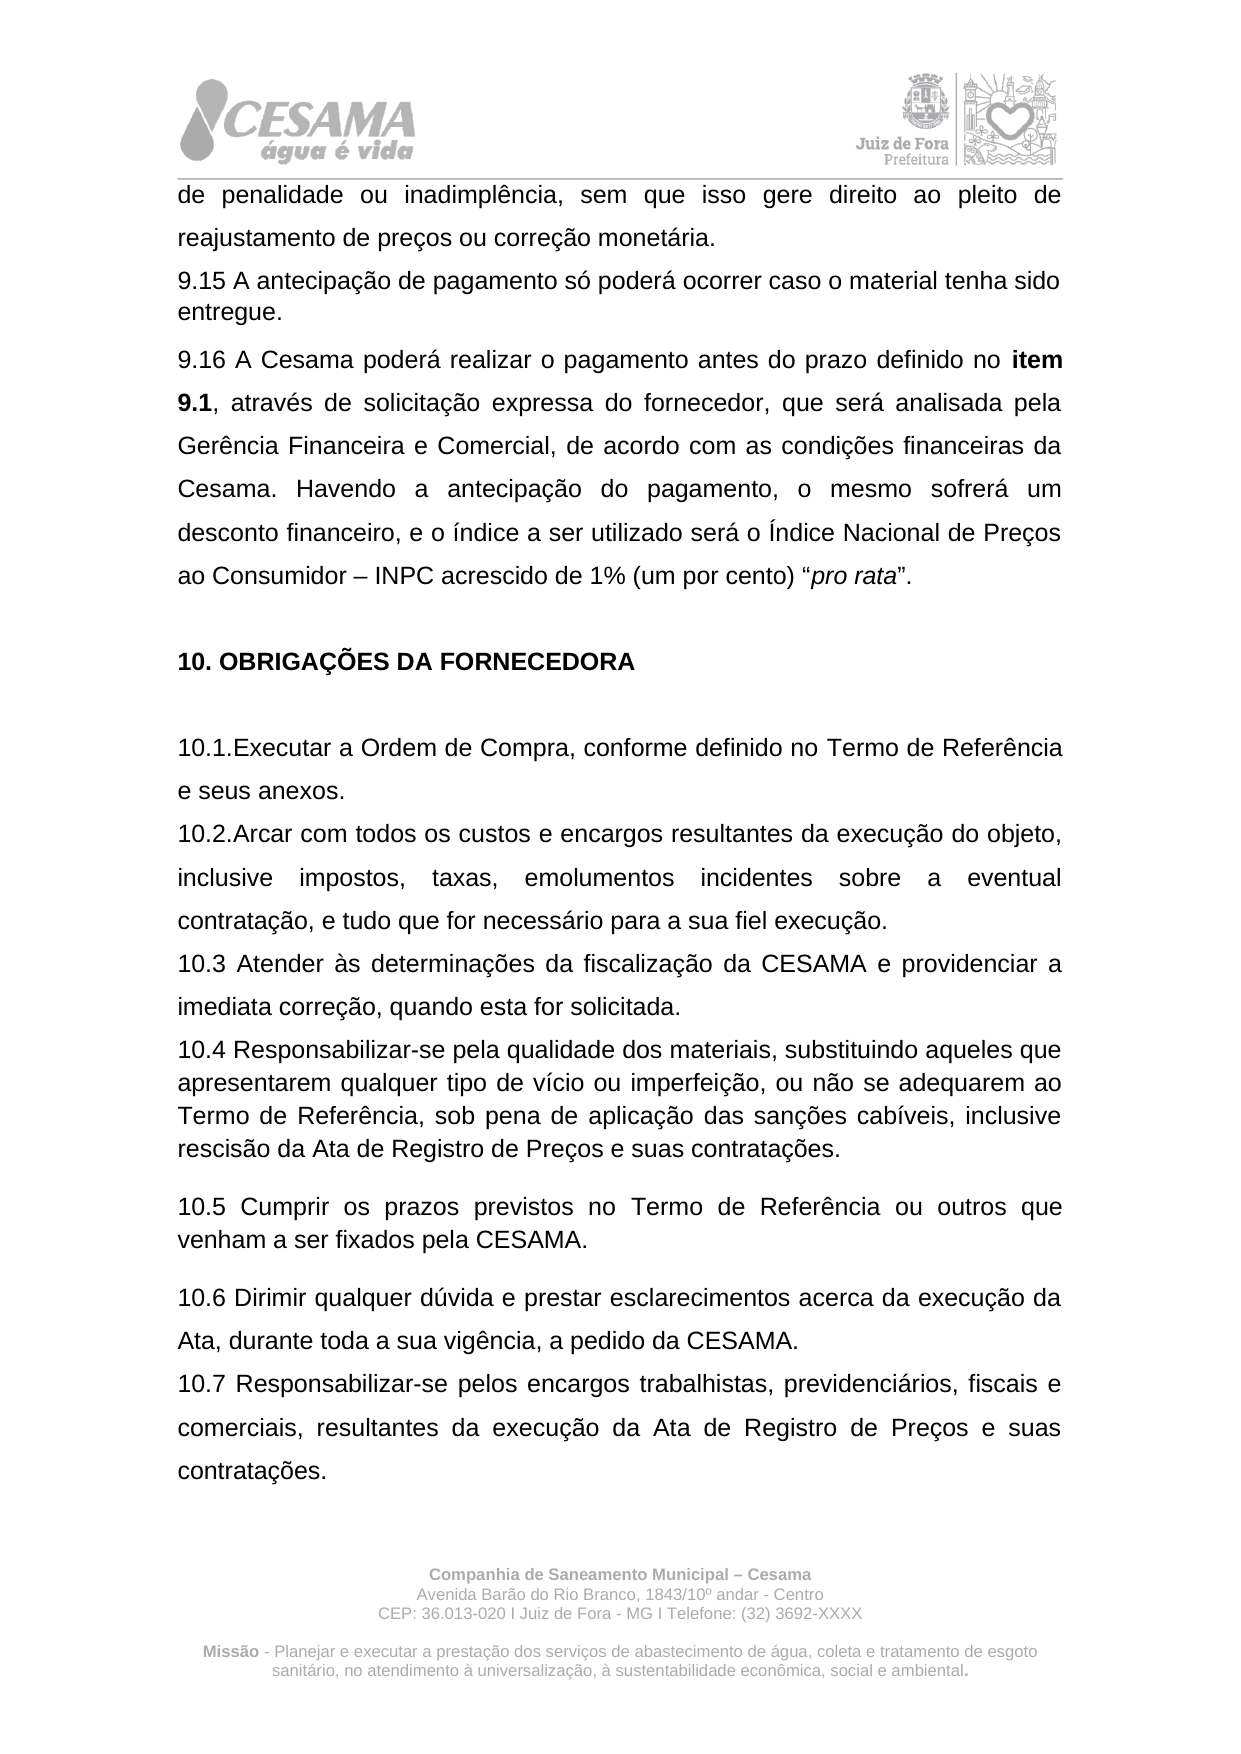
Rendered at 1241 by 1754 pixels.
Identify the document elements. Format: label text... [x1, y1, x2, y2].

text 10.5 Cumprir os prazos previstos no Termo de Referência ou outros que venham a ser fixados pela CESAMA. [177, 1192, 1063, 1254]
text 10.6 Dirimir qualquer dúvida e prestar esclarecimentos acerca da execução da Ata, durante toda a sua vigência, a pedido da CESAMA. [177, 1283, 1063, 1355]
text 9.16 A Cesama poderá realizar o pagamento antes do prazo definido no item 9.1, através de solicitação expressa do fornecedor, que será analisada pela Gerência Financeira e Comercial, de acordo com as condições financeiras da Cesama. Havendo a antecipação do pagamento, o mesmo sofrerá um desconto financeiro, e o índice a ser utilizado será o Índice Nacional de Preços ao Consumidor – INPC acrescido de 1% (um por cento) “pro rata”. [177, 345, 1063, 589]
text 10. OBRIGAÇÕES DA FORNECEDORA [177, 647, 1063, 676]
text 10.3 Atender às determinações da fiscalização da CESAMA e providenciar a imediata correção, quando esta for solicitada. [177, 949, 1063, 1021]
text 10.2.Arcar com todos os custos e encargos resultantes da execução do objeto, inclusive impostos, taxas, emolumentos incidentes sobre a eventual contratação, e tudo que for necessário para a sua fiel execução. [177, 819, 1063, 934]
text 10.1.Executar a Ordem de Compra, conforme definido no Termo de Referência e seus anexos. [177, 733, 1063, 805]
text 10.4 Responsabilizar-se pela qualidade dos materiais, substituindo aqueles que apresentarem qualquer tipo de vício ou imperfeição, ou não se adequarem ao Termo de Referência, sob pena de aplicação das sanções cabíveis, inclusive rescisão da Ata de Registro de Preços e suas contratações. [177, 1035, 1063, 1163]
text 10.7 Responsabilizar-se pelos encargos trabalhistas, previdenciários, fiscais e comerciais, resultantes da execução da Ata de Registro de Preços e suas contratações. [177, 1369, 1063, 1484]
picture [177, 73, 1064, 180]
text 9.15 A antecipação de pagamento só poderá ocorrer caso o material tenha sido entregue. [177, 266, 1063, 326]
